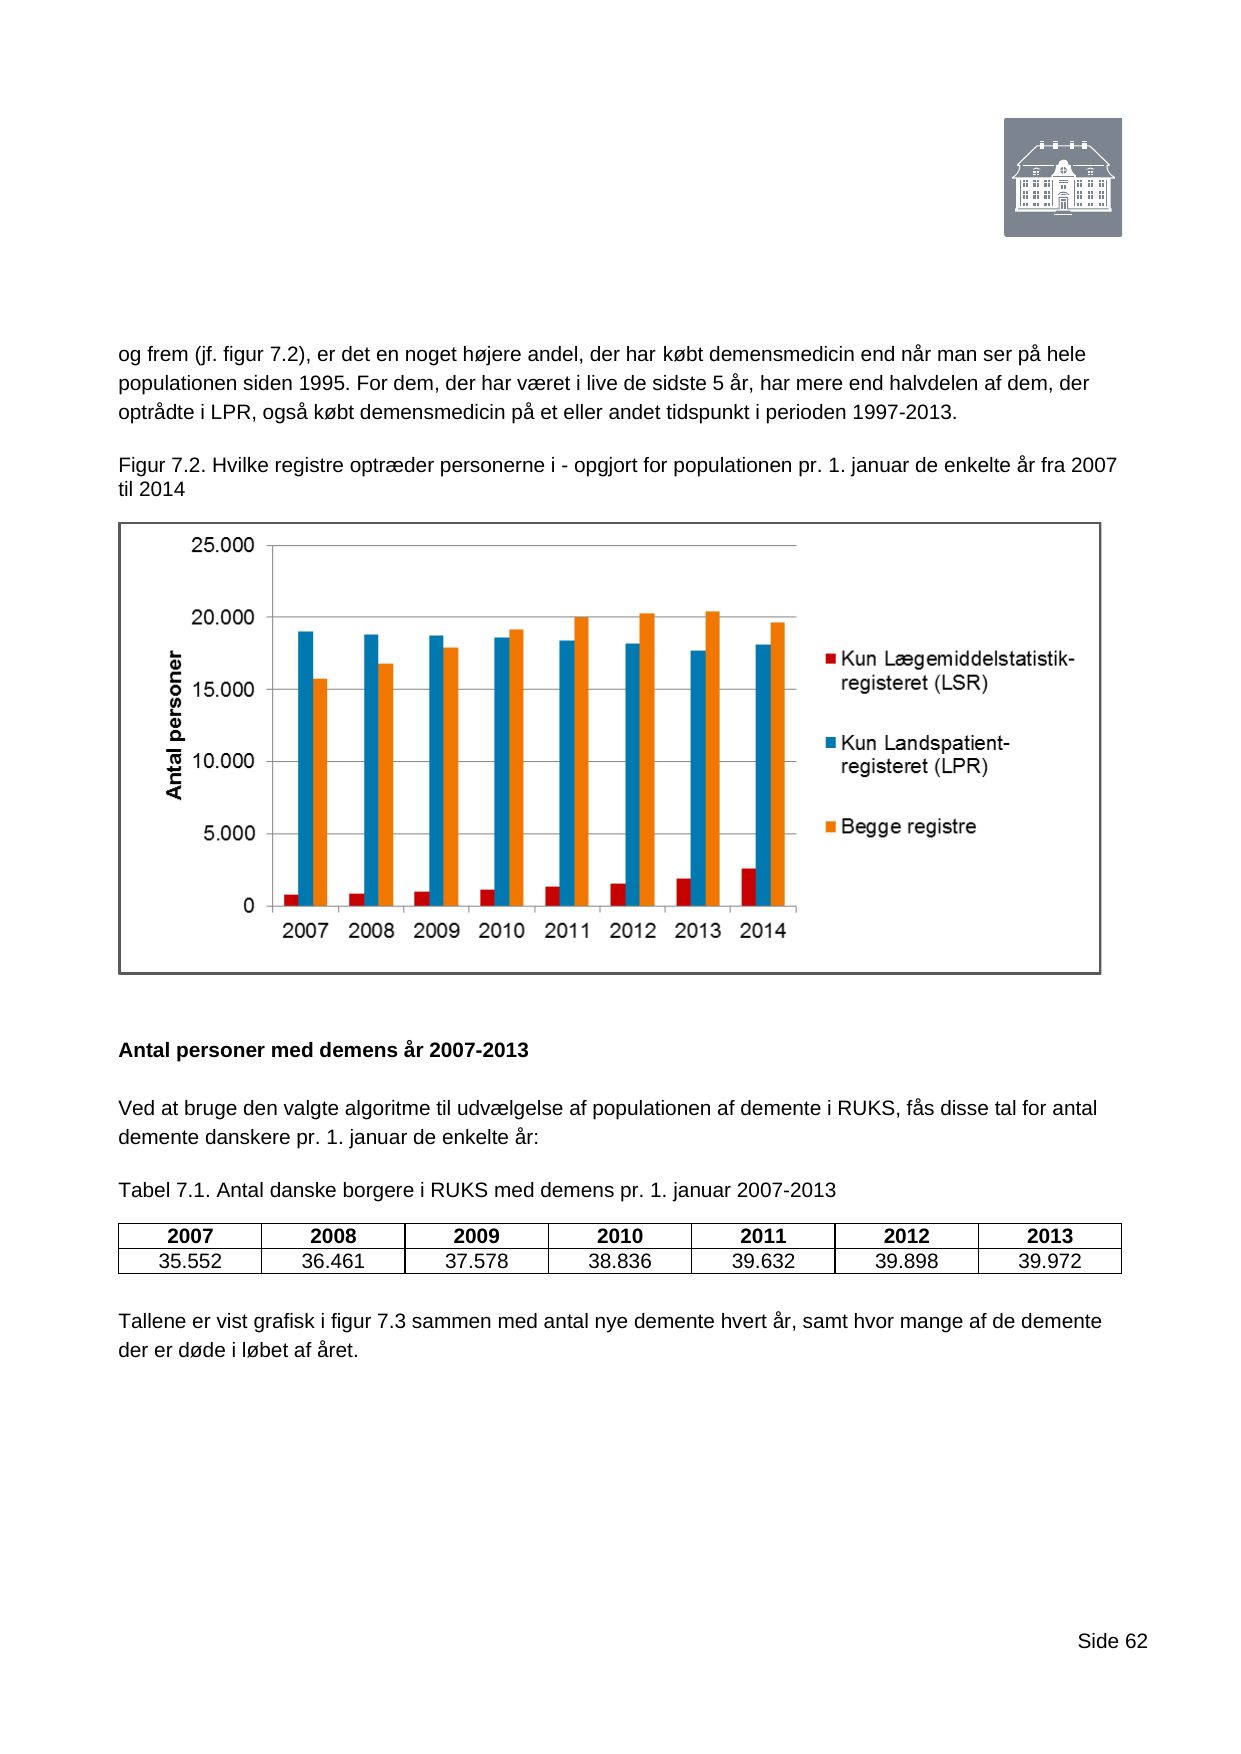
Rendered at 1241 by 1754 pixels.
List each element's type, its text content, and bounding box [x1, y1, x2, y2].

table_header 2007 [119, 1224, 261, 1248]
table_header 2013 [979, 1224, 1121, 1248]
table_header 2010 [549, 1224, 691, 1248]
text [118, 337, 1122, 424]
table_header 2011 [692, 1224, 834, 1248]
table_cell 35.552 [119, 1249, 261, 1273]
table_cell 36.461 [262, 1249, 404, 1273]
text Figur 7.2. Hvilke registre optræder personerne i - opgjort for populationen pr. 1. januar de enkelte år fra 2007 til 2014 [118, 453, 1122, 501]
table_cell 39.898 [836, 1249, 978, 1273]
table_header 2012 [836, 1224, 978, 1248]
table_cell 39.972 [979, 1249, 1121, 1273]
table_header 2009 [406, 1224, 548, 1248]
text Tabel 7.1. Antal danske borgere i RUKS med demens pr. 1. januar 2007-2013 [118, 1178, 1122, 1202]
text Ved at bruge den valgte algoritme til udvælgelse af populationen af demente i RUKS, fås disse tal for antal demente danskere pr. 1. januar de enkelte år: [118, 1091, 1122, 1149]
picture [118, 522, 1102, 975]
subtitle Antal personer med demens år 2007-2013 [118, 1032, 1122, 1062]
table_header 2008 [262, 1224, 404, 1248]
table_cell 39.632 [692, 1249, 834, 1273]
table_cell 37.578 [406, 1249, 548, 1273]
text Tallene er vist grafisk i figur 7.3 sammen med antal nye demente hvert år, samt hvor mange af de demente der er døde i løbet af året. [118, 1303, 1122, 1362]
table_cell 38.836 [549, 1249, 691, 1273]
